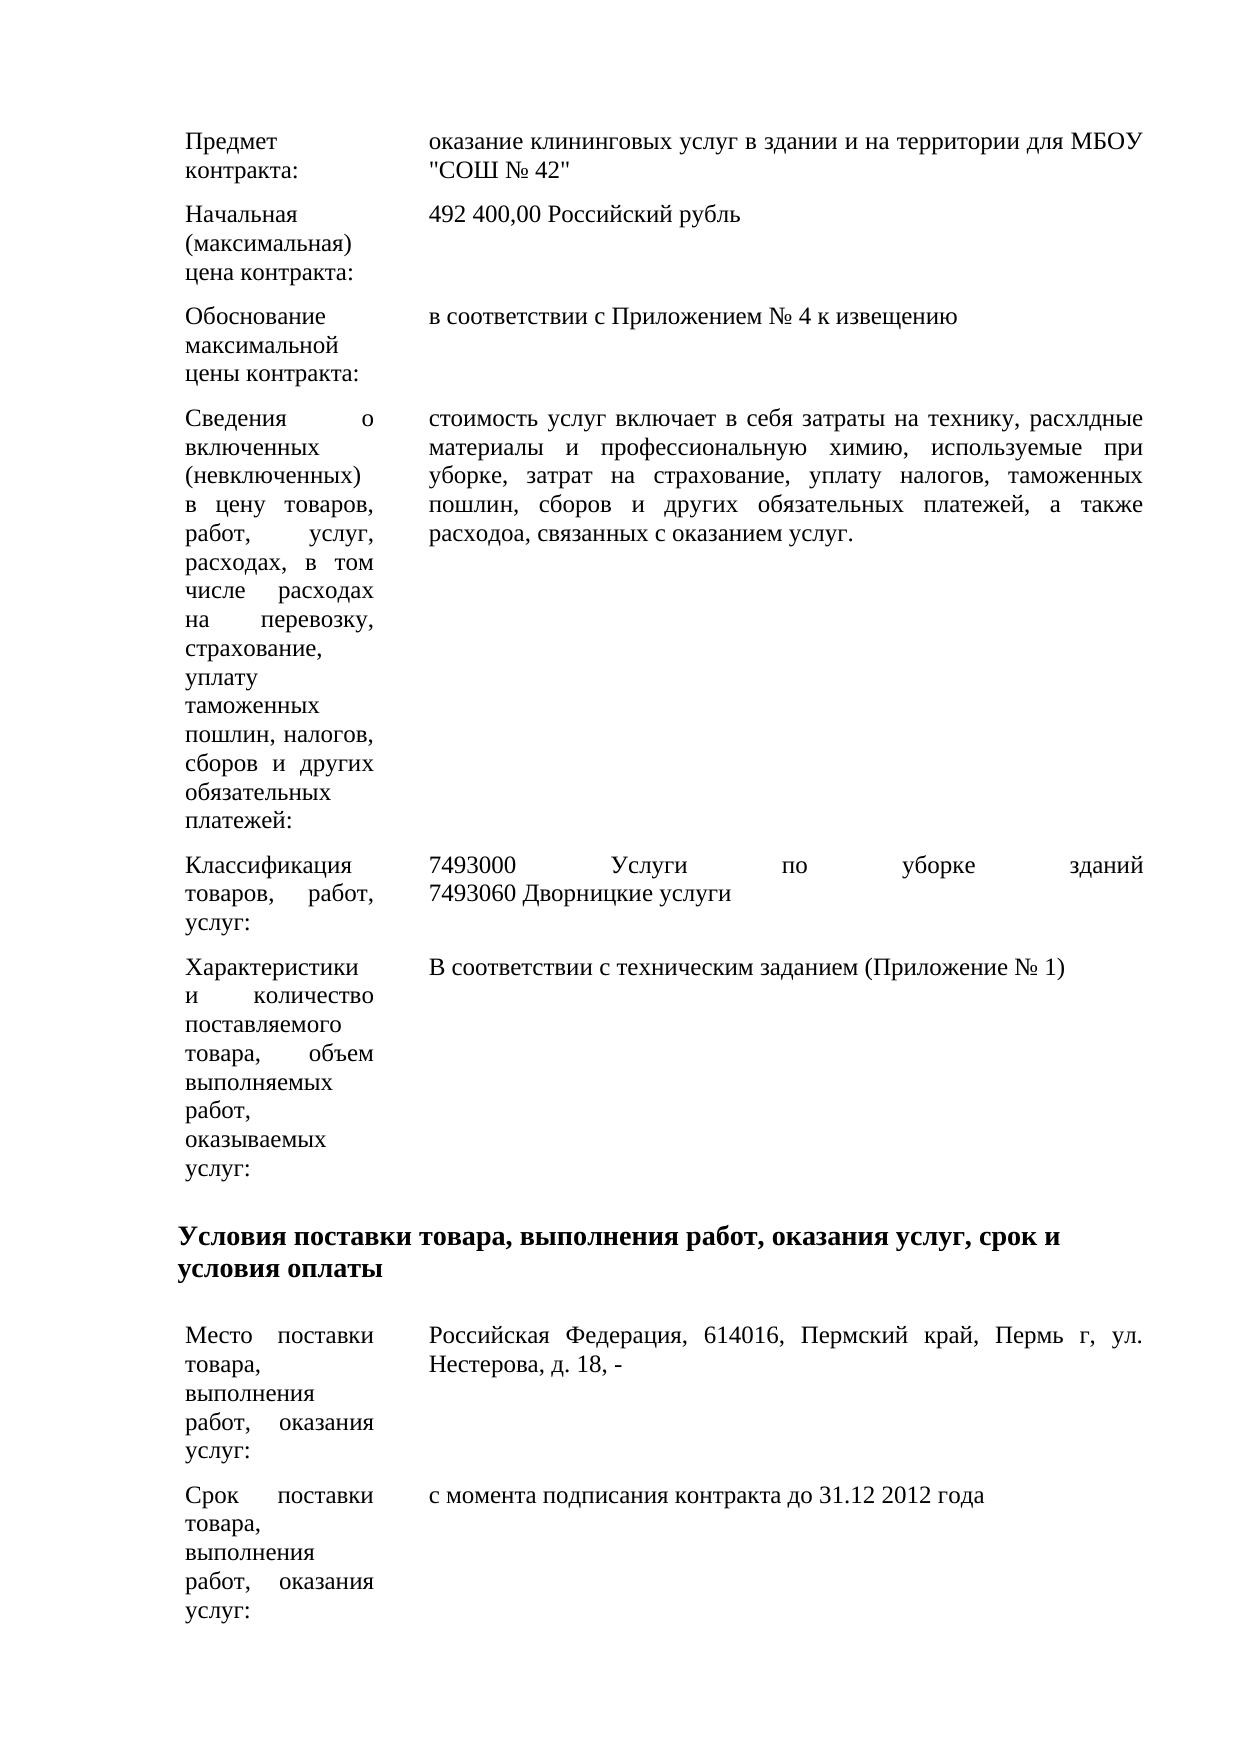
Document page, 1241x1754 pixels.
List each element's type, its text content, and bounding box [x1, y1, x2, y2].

table_header Российская Федерация, 614016, Пермский край, Пермь г, ул. Нестерова, д. 18, - [421, 1313, 1152, 1472]
table_cell 7493000 Услуги по уборке зданий 7493060 Дворницкие услуги [421, 842, 1152, 944]
table_header оказание клининговых услуг в здании и на территории для МБОУ "СОШ № 42" [421, 118, 1152, 191]
table_cell в соответствии с Приложением № 4 к извещению [421, 293, 1152, 395]
table_cell Классификация товаров, работ, услуг: [177, 842, 421, 944]
table_cell с момента подписания контракта до 31.12 2012 года [421, 1472, 1152, 1631]
table_cell Начальная (максимальная) цена контракта: [177, 191, 421, 293]
table_cell Обоснование максимальной цены контракта: [177, 293, 421, 395]
table_cell Характеристики и количество поставляемого товара, объем выполняемых работ, оказываемых услуг: [177, 944, 421, 1189]
table_cell стоимость услуг включает в себя затраты на технику, расхлдные материалы и профессиональную химию, используемые при уборке, затрат на страхование, уплату налогов, таможенных пошлин, сборов и других обязательных платежей, а также расходоа, связанных с оказанием услуг. [421, 395, 1152, 842]
table_cell Срок поставки товара, выполнения работ, оказания услуг: [177, 1472, 421, 1631]
table_header Место поставки товара, выполнения работ, оказания услуг: [177, 1313, 421, 1472]
table_cell В соответствии с техническим заданием (Приложение № 1) [421, 944, 1152, 1189]
table_cell 492 400,00 Российский рубль [421, 191, 1152, 293]
table_cell Сведения о включенных (невключенных) в цену товаров, работ, услуг, расходах, в том числе расходах на перевозку, страхование, уплату таможенных пошлин, налогов, сборов и других обязательных платежей: [177, 395, 421, 842]
table_header Предмет контракта: [177, 118, 421, 191]
text Условия поставки товара, выполнения работ, оказания услуг, срок и условия оплаты [177, 1218, 1152, 1283]
